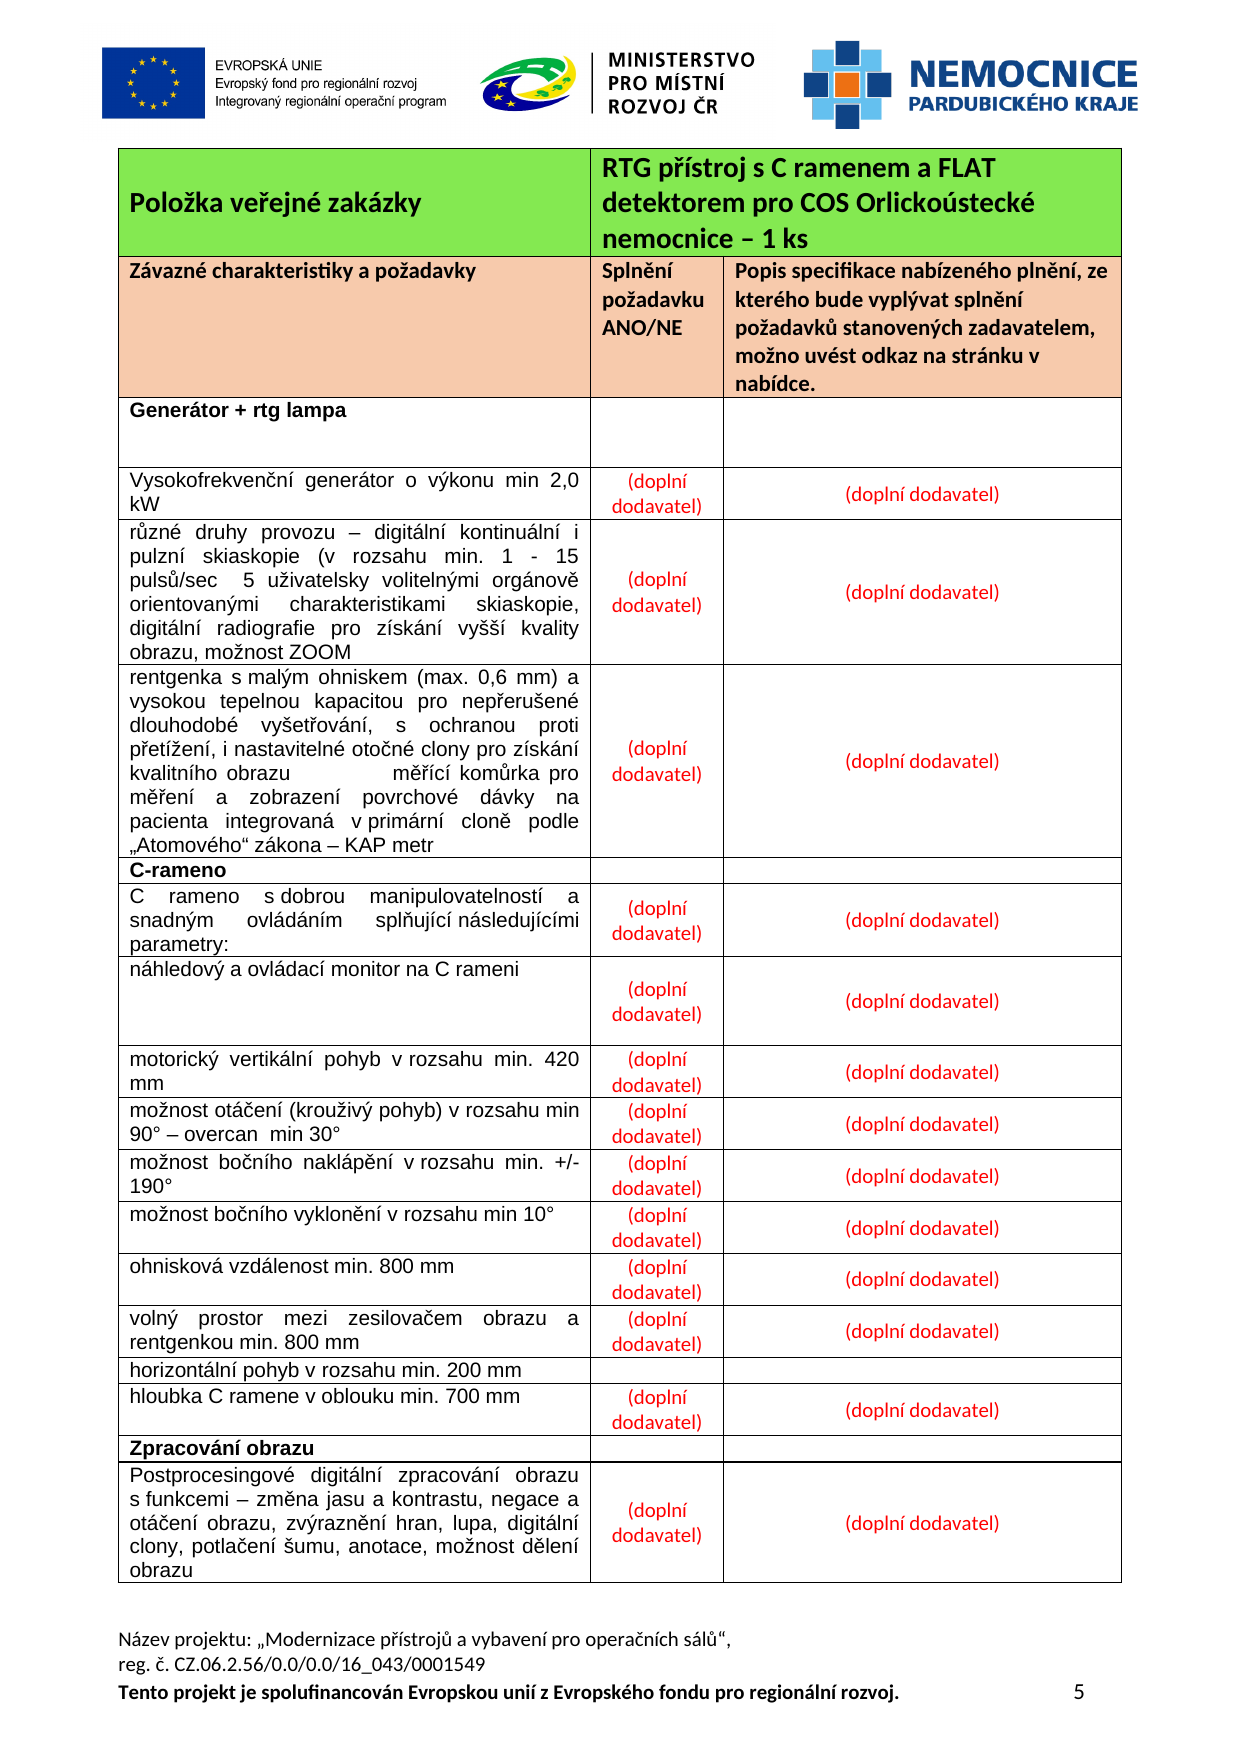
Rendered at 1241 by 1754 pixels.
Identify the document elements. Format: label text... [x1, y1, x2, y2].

table_cell Postprocesingové digitální zpracování obrazu s funkcemi – změna jasu a kontrastu, negace a otáčení obrazu, zvýraznění hran, lupa, digitální clony, potlačení šumu, anotace, možnost dělení obrazu [119, 1463, 590, 1582]
table_cell (doplní dodavatel) [591, 884, 723, 956]
table_cell [724, 858, 1121, 883]
table_cell (doplní dodavatel) [724, 665, 1121, 857]
table_cell Závazné charakteristiky a požadavky [119, 257, 590, 397]
table_cell [591, 398, 723, 467]
table_cell [724, 1436, 1121, 1461]
table_cell Vysokofrekvenční generátor o výkonu min 2,0 kW [119, 468, 590, 519]
table_cell motorický vertikální pohyb v rozsahu min. 420 mm [119, 1046, 590, 1097]
table_cell Generátor + rtg lampa [119, 398, 590, 467]
table_cell (doplní dodavatel) [591, 1098, 723, 1149]
table_cell Popis specifikace nabízeného plnění, ze kterého bude vyplývat splnění požadavků stanovených zadavatelem, možno uvést odkaz na stránku v nabídce. [724, 257, 1121, 397]
table_cell (doplní dodavatel) [724, 1046, 1121, 1097]
table_cell (doplní dodavatel) [724, 1098, 1121, 1149]
table_cell C rameno s dobrou manipulovatelností a snadným ovládáním splňující následujícími parametry: [119, 884, 590, 956]
table_cell (doplní dodavatel) [591, 957, 723, 1045]
picture [802, 39, 1138, 130]
table_cell (doplní dodavatel) [591, 1463, 723, 1582]
table_cell Splnění požadavku ANO/NE [591, 257, 723, 397]
table_cell volný prostor mezi zesilovačem obrazu a rentgenkou min. 800 mm [119, 1306, 590, 1357]
picture [79, 23, 777, 142]
table_cell různé druhy provozu – digitální kontinuální i pulzní skiaskopie (v rozsahu min. 1 - 15 pulsů/sec 5 uživatelsky volitelnými orgánově orientovanými charakteristikami skiaskopie, digitální radiografie pro získání vyšší kvality obrazu, možnost ZOOM [119, 520, 590, 664]
table_cell (doplní dodavatel) [591, 468, 723, 519]
table_header RTG přístroj s C ramenem a FLAT detektorem pro COS Orlickoústecké nemocnice – 1 ks [591, 149, 1121, 256]
table_cell (doplní dodavatel) [724, 1306, 1121, 1357]
table_cell hloubka C ramene v oblouku min. 700 mm [119, 1384, 590, 1435]
table_cell [591, 1358, 723, 1383]
table_cell (doplní dodavatel) [724, 1384, 1121, 1435]
table_cell ohnisková vzdálenost min. 800 mm [119, 1254, 590, 1305]
table_cell (doplní dodavatel) [591, 520, 723, 664]
table_cell (doplní dodavatel) [591, 1202, 723, 1253]
table_cell možnost otáčení (krouživý pohyb) v rozsahu min 90° – overcan min 30° [119, 1098, 590, 1149]
table_cell možnost bočního vyklonění v rozsahu min 10° [119, 1202, 590, 1253]
table_cell (doplní dodavatel) [724, 1150, 1121, 1201]
table_cell (doplní dodavatel) [724, 1463, 1121, 1582]
table_cell (doplní dodavatel) [724, 468, 1121, 519]
table_cell (doplní dodavatel) [591, 1046, 723, 1097]
table_cell (doplní dodavatel) [724, 957, 1121, 1045]
table_cell (doplní dodavatel) [591, 665, 723, 857]
table_cell Zpracování obrazu [119, 1436, 590, 1461]
table_cell náhledový a ovládací monitor na C rameni [119, 957, 590, 1045]
table_cell možnost bočního naklápění v rozsahu min. +/- 190° [119, 1150, 590, 1201]
table_cell horizontální pohyb v rozsahu min. 200 mm [119, 1358, 590, 1383]
table_cell (doplní dodavatel) [591, 1306, 723, 1357]
table_cell (doplní dodavatel) [724, 884, 1121, 956]
table_cell (doplní dodavatel) [591, 1384, 723, 1435]
table_cell (doplní dodavatel) [724, 1254, 1121, 1305]
table_cell rentgenka s malým ohniskem (max. 0,6 mm) a vysokou tepelnou kapacitou pro nepřerušené dlouhodobé vyšetřování, s ochranou proti přetížení, i nastavitelné otočné clony pro získání kvalitního obrazu měřící komůrka pro měření a zobrazení povrchové dávky na pacienta integrovaná v primární cloně podle „Atomového“ zákona – KAP metr [119, 665, 590, 857]
table_cell [724, 1358, 1121, 1383]
table_cell (doplní dodavatel) [591, 1150, 723, 1201]
table_cell [591, 1436, 723, 1461]
table_cell [724, 398, 1121, 467]
table_cell [591, 858, 723, 883]
table_cell (doplní dodavatel) [724, 520, 1121, 664]
table_cell (doplní dodavatel) [724, 1202, 1121, 1253]
table_header Položka veřejné zakázky [119, 149, 590, 256]
table_cell C-rameno [119, 858, 590, 883]
table_cell (doplní dodavatel) [591, 1254, 723, 1305]
